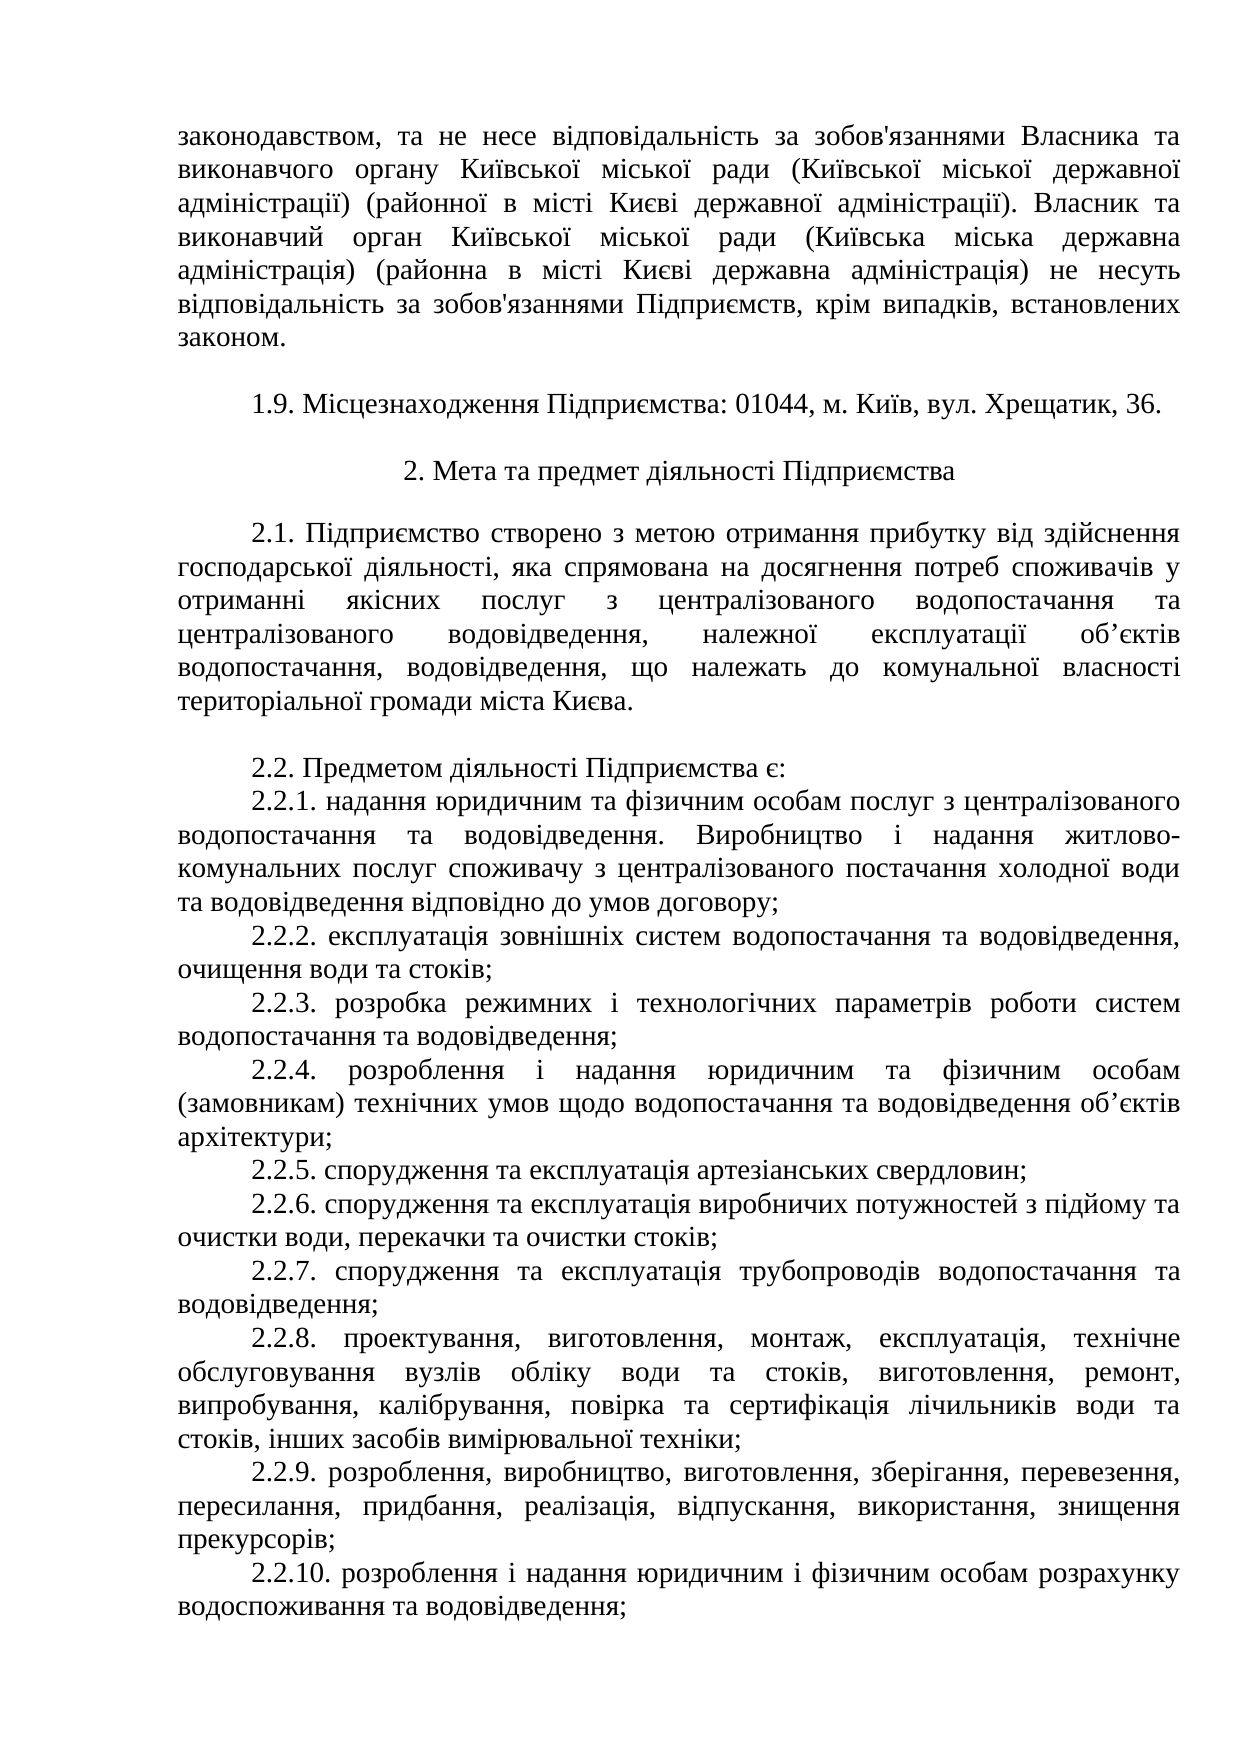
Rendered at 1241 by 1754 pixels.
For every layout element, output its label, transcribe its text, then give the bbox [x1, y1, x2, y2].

text 2.2.3. розробка режимних і технологічних параметрів роботи систем водопостачання та водовідведення; [177, 985, 1181, 1052]
text 2.2.10. розроблення і надання юридичним і фізичним особам розрахунку водоспоживання та водовідведення; [177, 1555, 1181, 1622]
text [177, 118, 1181, 353]
text 2.2.2. експлуатація зовнішніх систем водопостачання та водовідведення, очищення води та стоків; [177, 918, 1181, 985]
subtitle 2. Мета та предмет діяльності Підприємства [177, 453, 1181, 487]
text 2.2.8. проектування, виготовлення, монтаж, експлуатація, технічне обслуговування вузлів обліку води та стоків, виготовлення, ремонт, випробування, калібрування, повірка та сертифікація лічильників води та стоків, інших засобів вимірювальної техніки; [177, 1320, 1181, 1454]
text 2.2.5. спорудження та експлуатація артезіанських свердловин; [177, 1152, 1181, 1186]
text 2.2.1. надання юридичним та фізичним особам послуг з централізованого водопостачання та водовідведення. Виробництво і надання житлово-комунальних послуг споживачу з централізованого постачання холодної води та водовідведення відповідно до умов договору; [177, 783, 1181, 918]
text 1.9. Місцезнаходження Підприємства: 01044, м. Київ, вул. Хрещатик, 36. [177, 386, 1181, 420]
text 2.2.9. розроблення, виробництво, виготовлення, зберігання, перевезення, пересилання, придбання, реалізація, відпускання, використання, знищення прекурсорів; [177, 1454, 1181, 1555]
text 2.1. Підприємство створено з метою отримання прибутку від здійснення господарської діяльності, яка спрямована на досягнення потреб споживачів у отриманні якісних послуг з централізованого водопостачання та централізованого водовідведення, належної експлуатації об’єктів водопостачання, водовідведення, що належать до комунальної власності територіальної громади міста Києва. [177, 515, 1181, 716]
text 2.2.6. спорудження та експлуатація виробничих потужностей з підйому та очистки води, перекачки та очистки стоків; [177, 1186, 1181, 1253]
text 2.2.4. розроблення і надання юридичним та фізичним особам (замовникам) технічних умов щодо водопостачання та водовідведення об’єктів архітектури; [177, 1052, 1181, 1152]
text 2.2.7. спорудження та експлуатація трубопроводів водопостачання та водовідведення; [177, 1253, 1181, 1320]
text 2.2. Предметом діяльності Підприємства є: [177, 750, 1181, 783]
